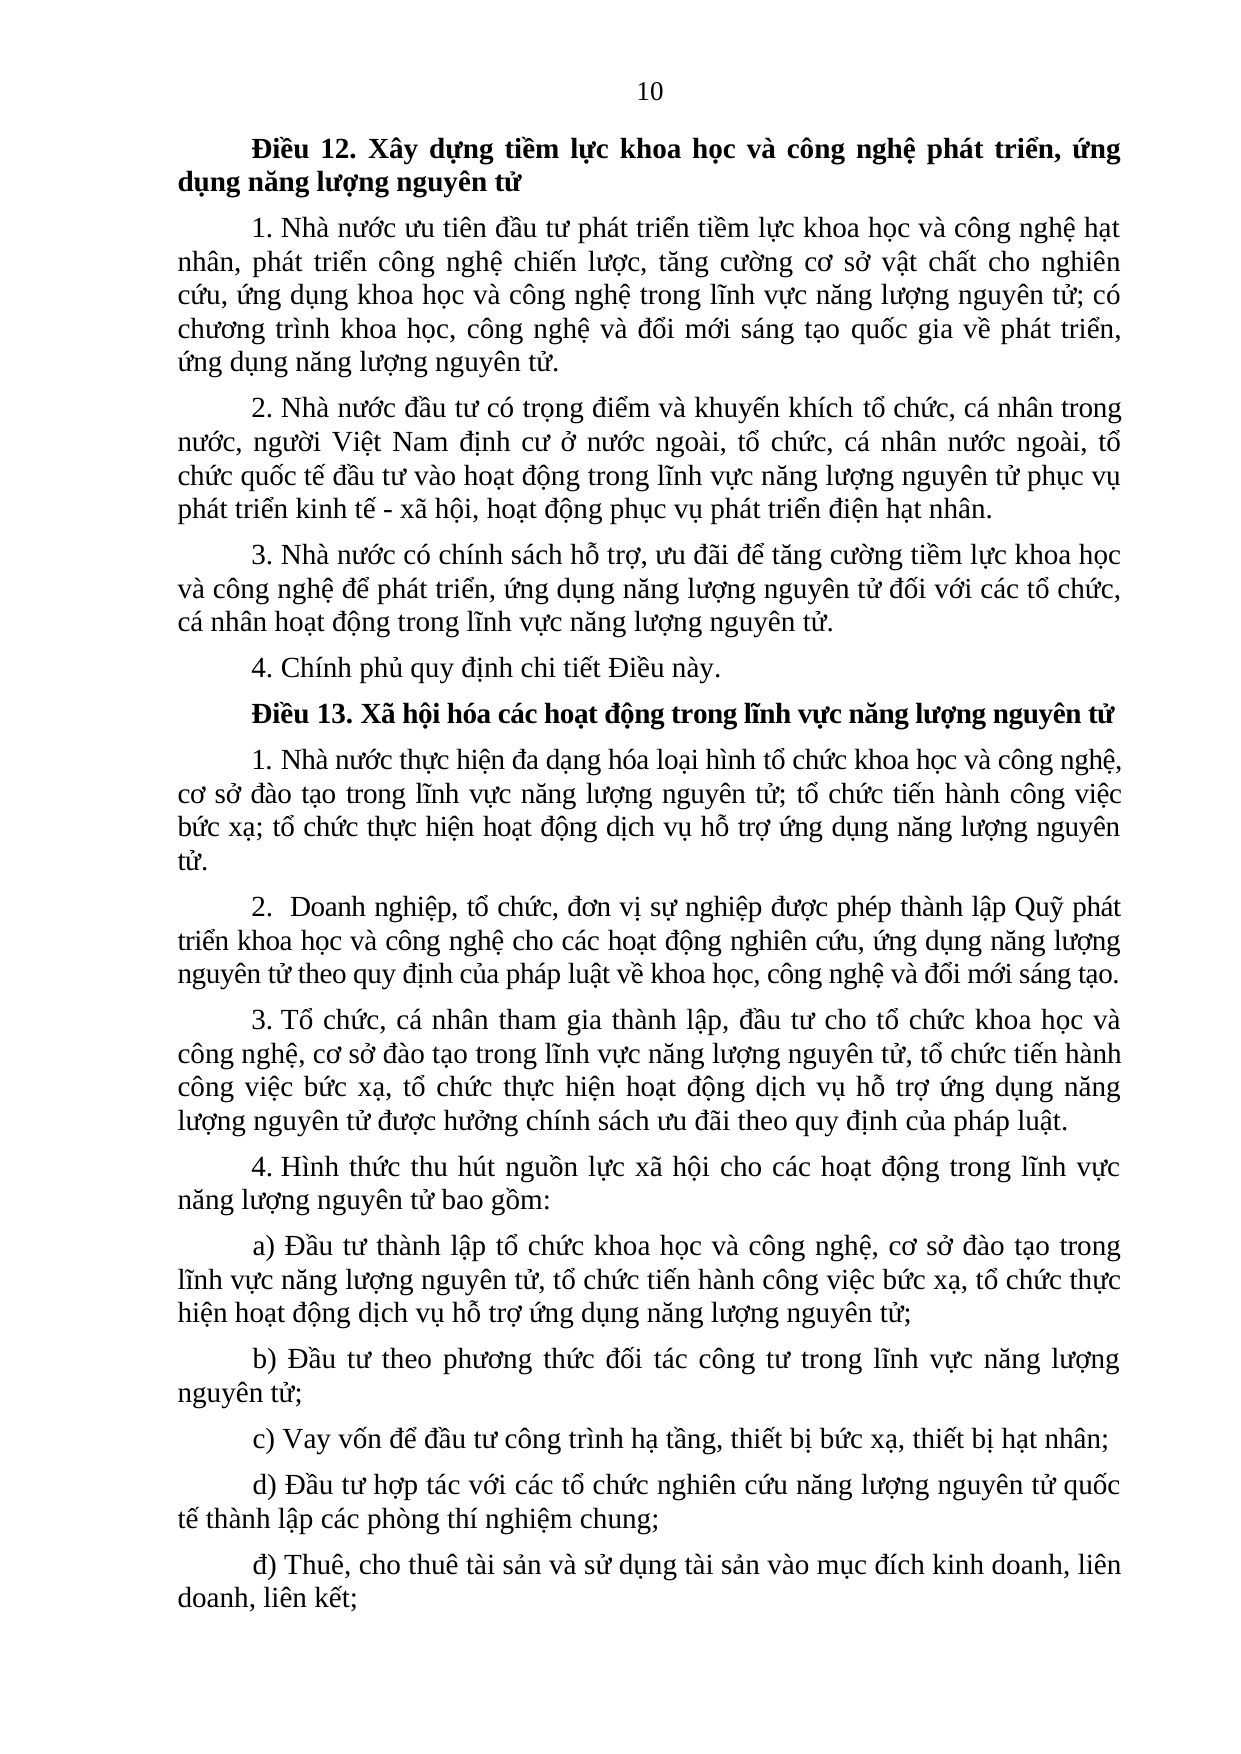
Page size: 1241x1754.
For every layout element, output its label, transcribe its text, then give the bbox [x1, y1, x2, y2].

subtitle Điều 13. Xã hội hóa các hoạt động trong lĩnh vực năng lượng nguyên tử [251, 696, 1122, 730]
list Nhà nước có chính sách hỗ trợ, ưu đãi để tăng cường tiềm lực khoa học và công nghệ để phát triển, ứng dụng năng lượng nguyên tử đối với các tổ chức, cá nhân hoạt động trong lĩnh vực năng lượng nguyên tử. [177, 537, 1122, 638]
text d) Đầu tư hợp tác với các tổ chức nghiên cứu năng lượng nguyên tử quốc tế thành lập các phòng thí nghiệm chung; [177, 1467, 1122, 1534]
list Chính phủ quy định chi tiết Điều này. [177, 650, 1122, 684]
text b) Đầu tư theo phương thức đối tác công tư trong lĩnh vực năng lượng nguyên tử; [177, 1342, 1122, 1409]
list Hình thức thu hút nguồn lực xã hội cho các hoạt động trong lĩnh vực năng lượng nguyên tử bao gồm: [177, 1149, 1122, 1216]
list Doanh nghiệp, tổ chức, đơn vị sự nghiệp được phép thành lập Quỹ phát triển khoa học và công nghệ cho các hoạt động nghiên cứu, ứng dụng năng lượng nguyên tử theo quy định của pháp luật về khoa học, công nghệ và đổi mới sáng tạo. [177, 889, 1122, 990]
text đ) Thuê, cho thuê tài sản và sử dụng tài sản vào mục đích kinh doanh, liên doanh, liên kết; [177, 1547, 1122, 1614]
list Tổ chức, cá nhân tham gia thành lập, đầu tư cho tổ chức khoa học và công nghệ, cơ sở đào tạo trong lĩnh vực năng lượng nguyên tử, tổ chức tiến hành công việc bức xạ, tổ chức thực hiện hoạt động dịch vụ hỗ trợ ứng dụng năng lượng nguyên tử được hưởng chính sách ưu đãi theo quy định của pháp luật. [177, 1002, 1122, 1136]
list Nhà nước đầu tư có trọng điểm và khuyến khích tổ chức, cá nhân trong nước, người Việt Nam định cư ở nước ngoài, tổ chức, cá nhân nước ngoài, tổ chức quốc tế đầu tư vào hoạt động trong lĩnh vực năng lượng nguyên tử phục vụ phát triển kinh tế - xã hội, hoạt động phục vụ phát triển điện hạt nhân. [177, 391, 1122, 525]
text c) Vay vốn để đầu tư công trình hạ tầng, thiết bị bức xạ, thiết bị hạt nhân; [177, 1421, 1122, 1455]
subtitle Điều 12. Xây dựng tiềm lực khoa học và công nghệ phát triển, ứng dụng năng lượng nguyên tử [177, 131, 1122, 198]
list Nhà nước ưu tiên đầu tư phát triển tiềm lực khoa học và công nghệ hạt nhân, phát triển công nghệ chiến lược, tăng cường cơ sở vật chất cho nghiên cứu, ứng dụng khoa học và công nghệ trong lĩnh vực năng lượng nguyên tử; có chương trình khoa học, công nghệ và đổi mới sáng tạo quốc gia về phát triển, ứng dụng năng lượng nguyên tử. [177, 210, 1122, 378]
list Nhà nước thực hiện đa dạng hóa loại hình tổ chức khoa học và công nghệ, cơ sở đào tạo trong lĩnh vực năng lượng nguyên tử; tổ chức tiến hành công việc bức xạ; tổ chức thực hiện hoạt động dịch vụ hỗ trợ ứng dụng năng lượng nguyên tử. [177, 742, 1122, 877]
text a) Đầu tư thành lập tổ chức khoa học và công nghệ, cơ sở đào tạo trong lĩnh vực năng lượng nguyên tử, tổ chức tiến hành công việc bức xạ, tổ chức thực hiện hoạt động dịch vụ hỗ trợ ứng dụng năng lượng nguyên tử; [177, 1228, 1122, 1329]
